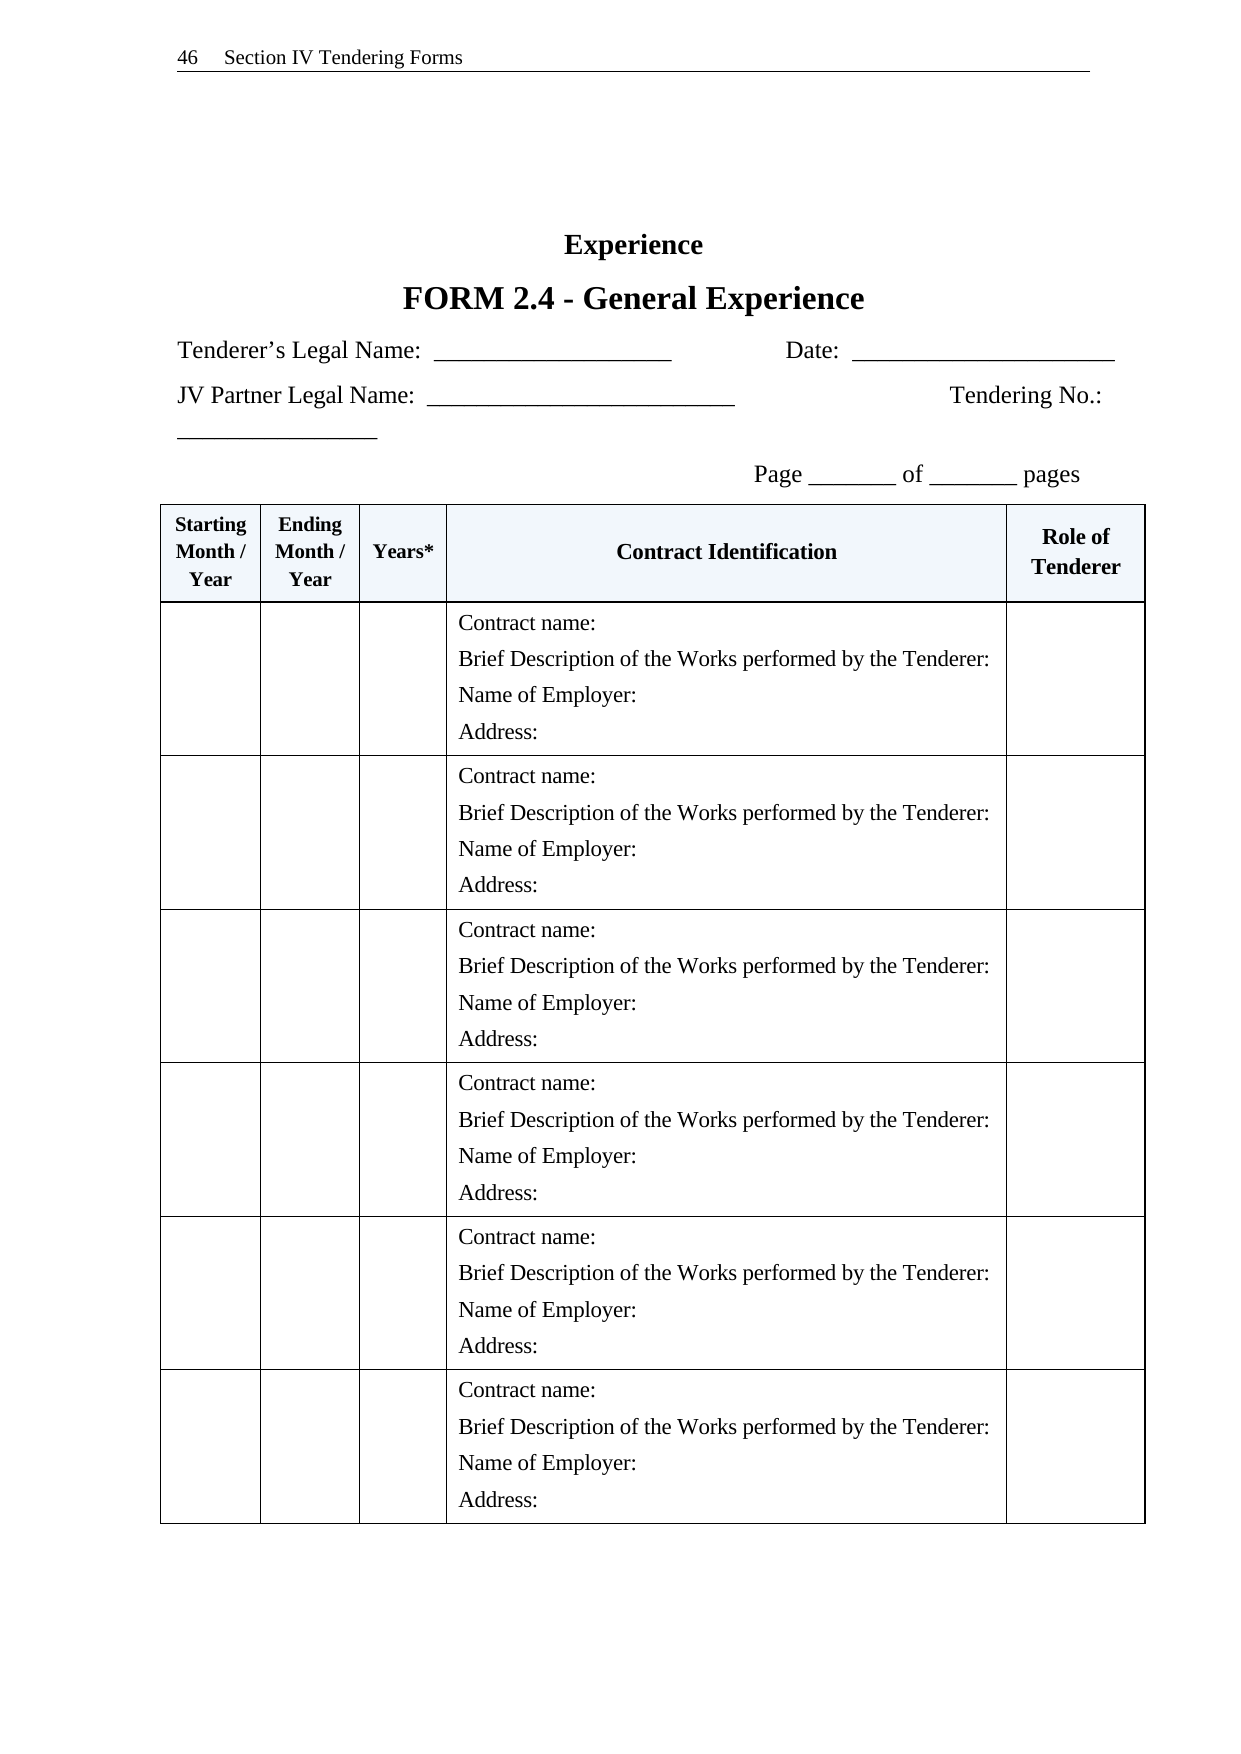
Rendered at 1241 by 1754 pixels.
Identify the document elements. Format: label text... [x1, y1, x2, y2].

table_cell [161, 1370, 260, 1523]
table_header Ending Month / Year [261, 505, 359, 601]
table_cell [161, 603, 260, 755]
text Experience [177, 227, 1090, 261]
table_cell Contract name: Brief Description of the Works performed by the Tenderer: Name of Employer: Address: [447, 1217, 1006, 1369]
table_header Role of Tenderer [1007, 505, 1144, 601]
table_cell [161, 1063, 260, 1216]
text FORM 2.4 - General Experience [177, 278, 1090, 316]
table_cell [360, 1063, 446, 1216]
table_cell [360, 603, 446, 755]
table_cell [261, 1370, 359, 1523]
table_cell Contract name: Brief Description of the Works performed by the Tenderer: Name of Employer: Address: [447, 1370, 1006, 1523]
table_cell [1007, 910, 1144, 1062]
table_cell [360, 1370, 446, 1523]
table_cell [360, 1217, 446, 1369]
table_cell [261, 1217, 359, 1369]
table_cell [1007, 1217, 1144, 1369]
table_cell [360, 756, 446, 908]
table_cell Contract name: Brief Description of the Works performed by the Tenderer: Name of Employer: Address: [447, 603, 1006, 755]
table_cell Contract name: Brief Description of the Works performed by the Tenderer: Name of Employer: Address: [447, 756, 1006, 908]
table_header Years* [360, 505, 446, 601]
text Tenderer’s Legal Name: ___________________ Date: _____________________ [177, 335, 1073, 363]
table_cell [161, 1217, 260, 1369]
table_cell [1007, 603, 1144, 755]
table_cell [360, 910, 446, 1062]
table_cell [261, 1063, 359, 1216]
table_cell [161, 910, 260, 1062]
table_cell [261, 910, 359, 1062]
table_cell [261, 603, 359, 755]
text JV Partner Legal Name: _________________________ Tendering No.: ________________ [177, 380, 1090, 442]
table_cell [261, 756, 359, 908]
table_cell [1007, 1063, 1144, 1216]
table_cell [161, 756, 260, 908]
table_cell [1007, 1370, 1144, 1523]
table_cell [1007, 756, 1144, 908]
text Page _______ of _______ pages [177, 459, 1080, 487]
table_cell Contract name: Brief Description of the Works performed by the Tenderer: Name of Employer: Address: [447, 910, 1006, 1062]
table_header Starting Month / Year [161, 505, 260, 601]
table_header Contract Identification [447, 505, 1006, 601]
table_cell Contract name: Brief Description of the Works performed by the Tenderer: Name of Employer: Address: [447, 1063, 1006, 1216]
